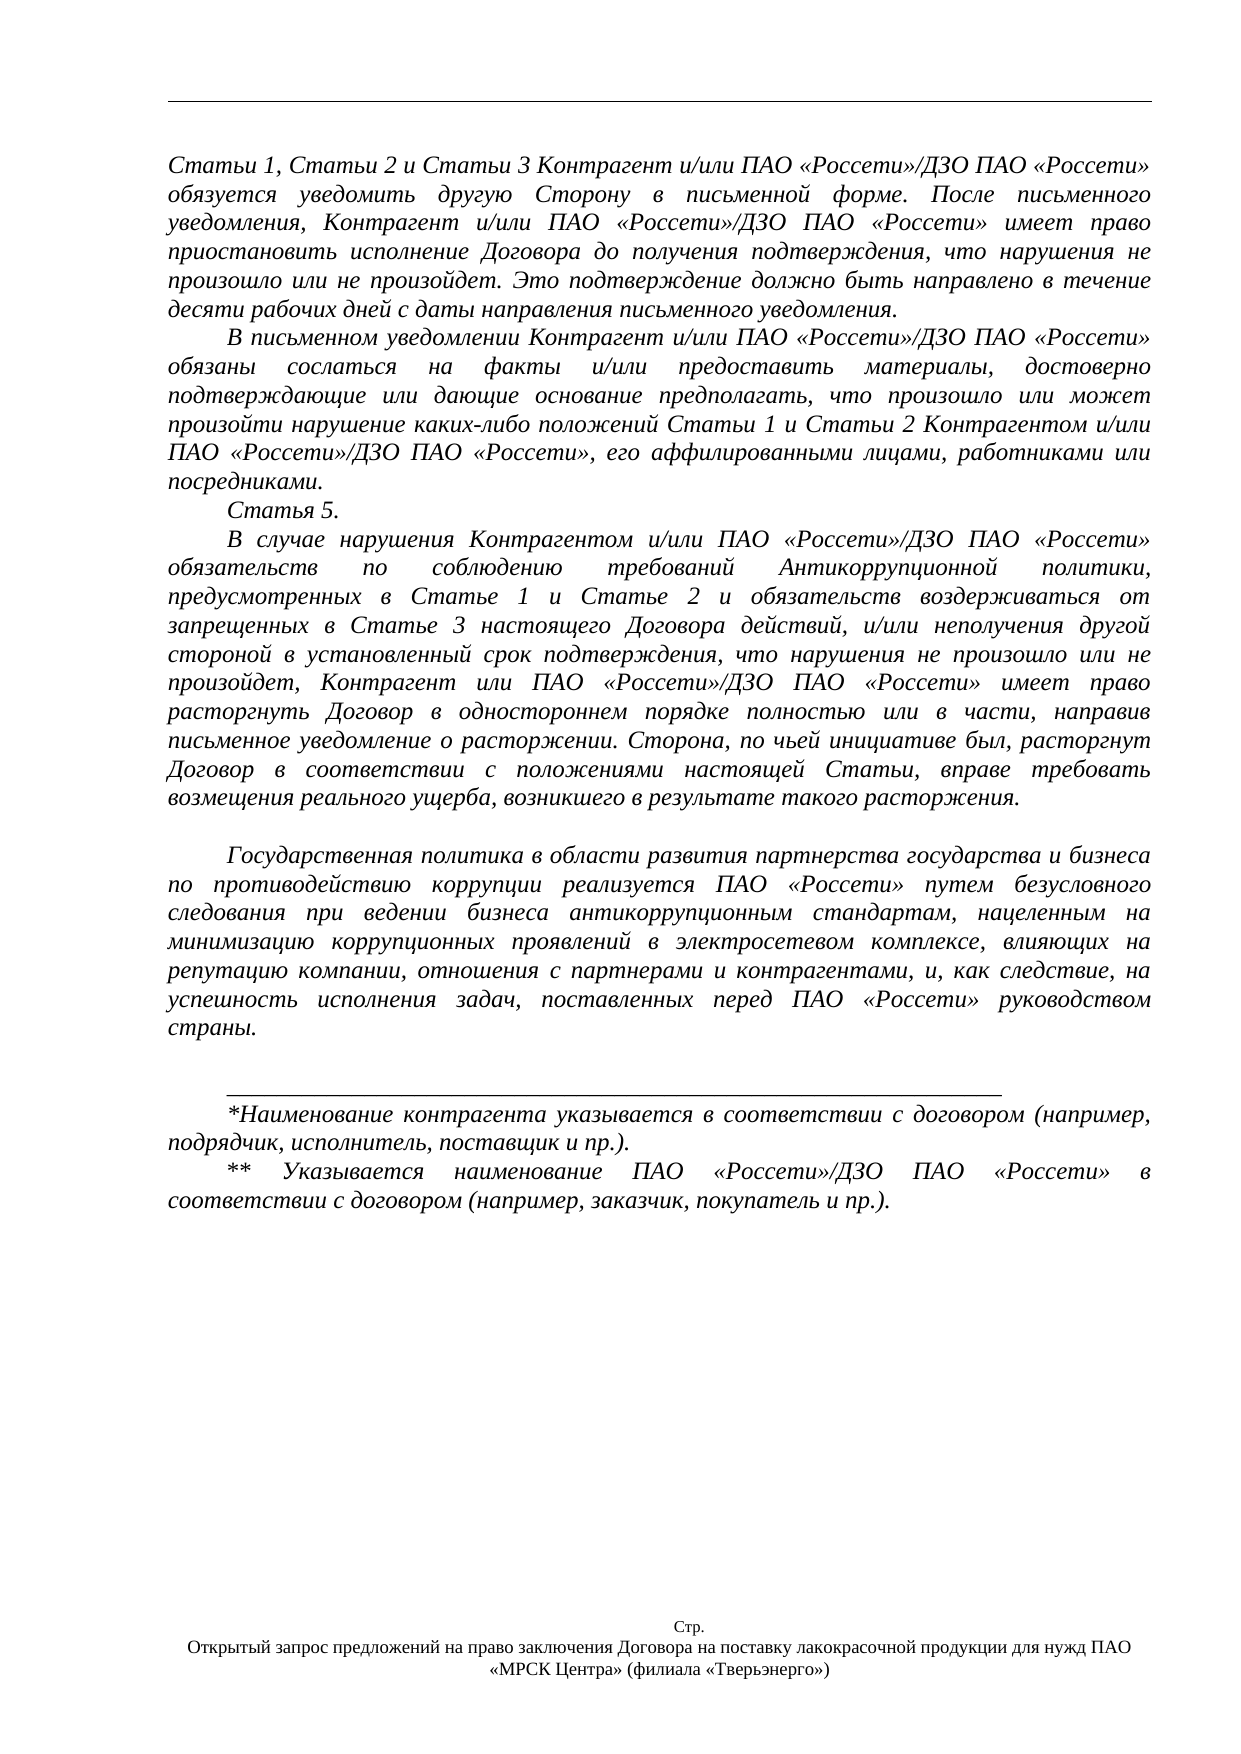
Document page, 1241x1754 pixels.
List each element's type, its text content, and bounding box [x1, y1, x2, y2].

text Государственная политика в области развития партнерства государства и бизнеса по противодействию коррупции реализуется ПАО «Россети» путем безусловного следования при ведении бизнеса антикоррупционным стандартам, нацеленным на минимизацию коррупционных проявлений в электросетевом комплексе, влияющих на репутацию компании, отношения с партнерами и контрагентами, и, как следствие, на успешность исполнения задач, поставленных перед ПАО «Россети» руководством страны. [168, 840, 1152, 1041]
text *Наименование контрагента указывается в соответствии с договором (например, подрядчик, исполнитель, поставщик и пр.). [168, 1099, 1152, 1156]
text Статья 5. [168, 495, 1152, 524]
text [168, 150, 1152, 322]
text ** Указывается наименование ПАО «Россети»/ДЗО ПАО «Россети» в соответствии с договором (например, заказчик, покупатель и пр.). [168, 1156, 1152, 1214]
text В письменном уведомлении Контрагент и/или ПАО «Россети»/ДЗО ПАО «Россети» обязаны сослаться на факты и/или предоставить материалы, достоверно подтверждающие или дающие основание предполагать, что произошло или может произойти нарушение каких-либо положений Статьи 1 и Статьи 2 Контрагентом и/или ПАО «Россети»/ДЗО ПАО «Россети», его аффилированными лицами, работниками или посредниками. [168, 322, 1152, 495]
text ______________________________________________________________ [168, 1070, 1152, 1099]
text В случае нарушения Контрагентом и/или ПАО «Россети»/ДЗО ПАО «Россети» обязательств по соблюдению требований Антикоррупционной политики, предусмотренных в Статье 1 и Статье 2 и обязательств воздерживаться от запрещенных в Статье 3 настоящего Договора действий, и/или неполучения другой стороной в установленный срок подтверждения, что нарушения не произошло или не произойдет, Контрагент или ПАО «Россети»/ДЗО ПАО «Россети» имеет право расторгнуть Договор в одностороннем порядке полностью или в части, направив письменное уведомление о расторжении. Сторона, по чьей инициативе был, расторгнут Договор в соответствии с положениями настоящей Статьи, вправе требовать возмещения реального ущерба, возникшего в результате такого расторжения. [168, 524, 1152, 811]
